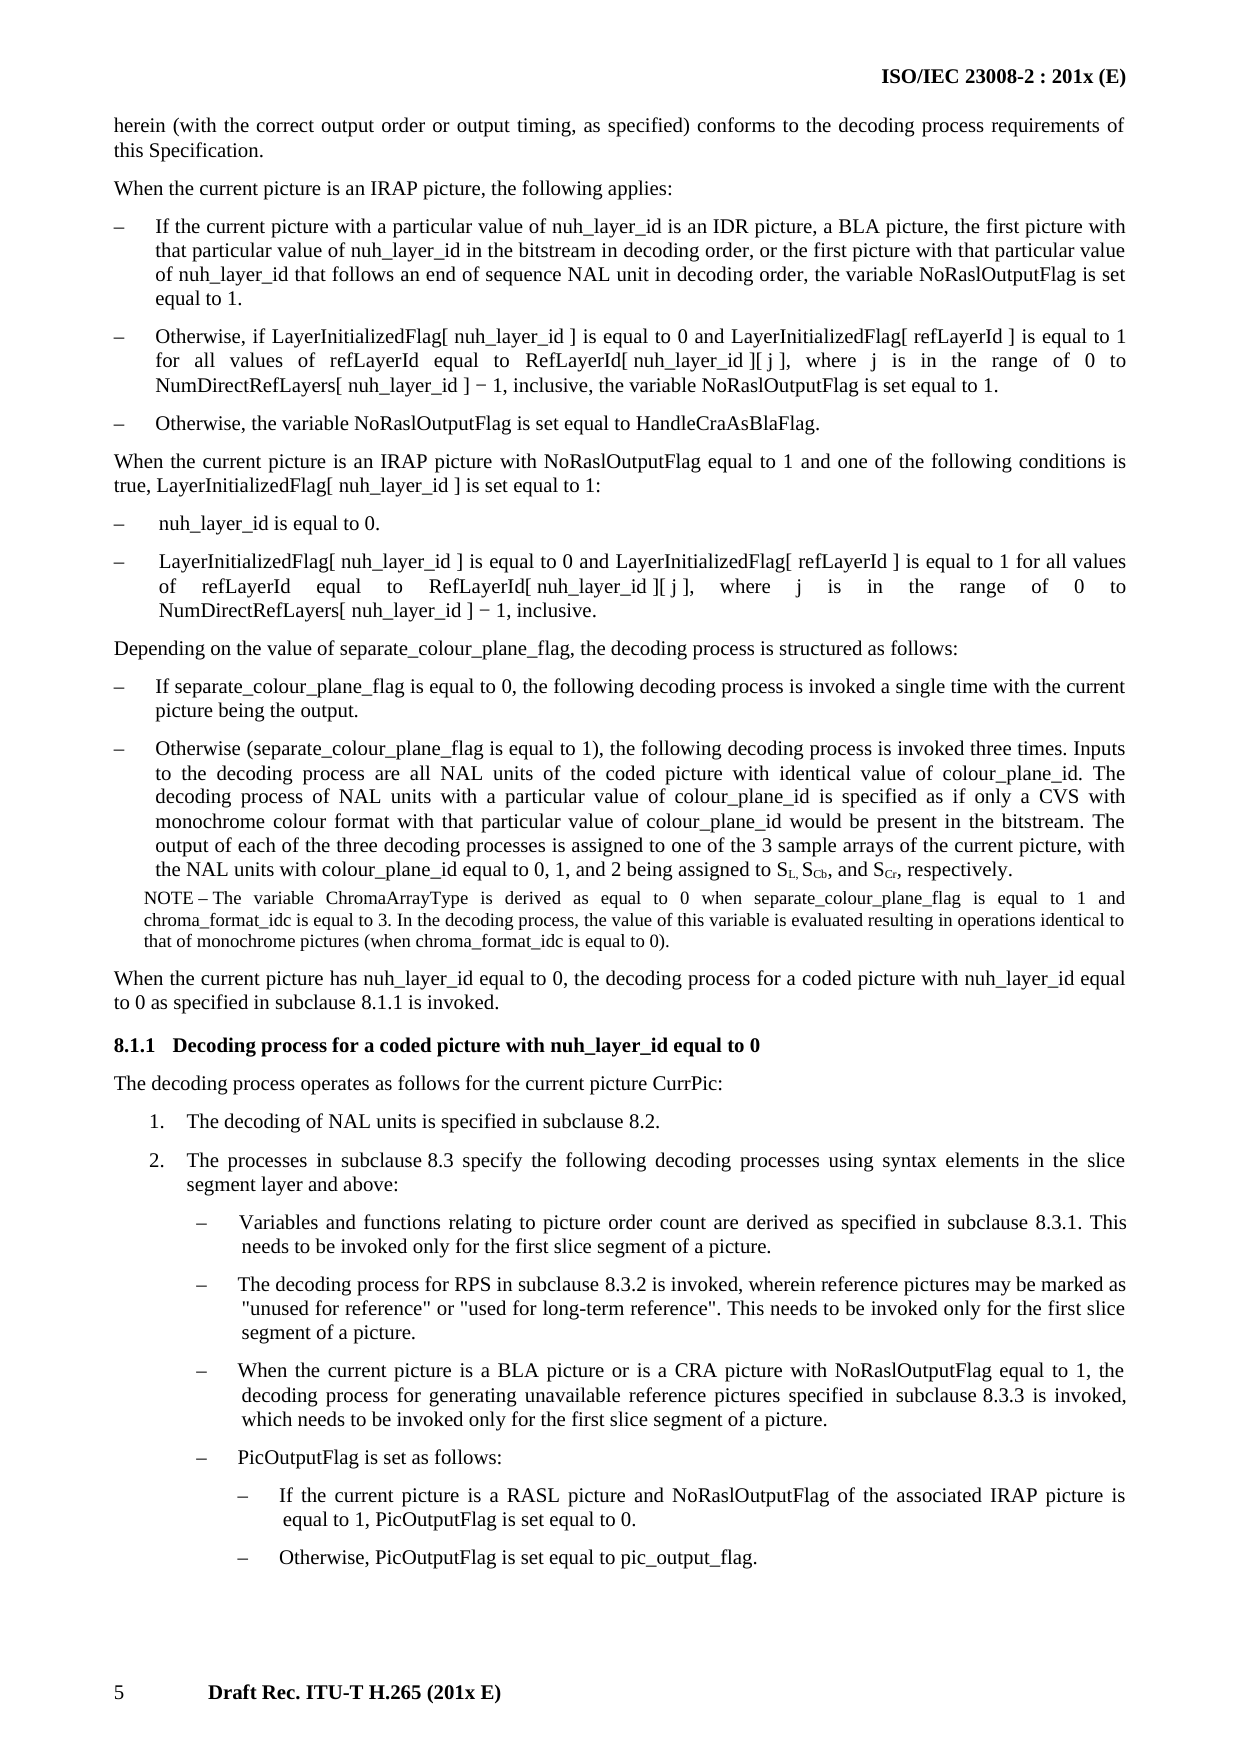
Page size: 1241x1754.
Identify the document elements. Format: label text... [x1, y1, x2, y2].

text The decoding process operates as follows for the current picture CurrPic: [113, 1071, 1127, 1095]
subtitle Decoding process for a coded picture with nuh_layer_id equal to 0 [113, 1033, 1127, 1057]
text – Otherwise, the variable NoRaslOutputFlag is set equal to HandleCraAsBlaFlag. [113, 411, 1127, 435]
text – PicOutputFlag is set as follows: [196, 1445, 1127, 1469]
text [113, 113, 1127, 162]
text – If separate_colour_plane_flag is equal to 0, the following decoding process is invoked a single time with the current picture being the output. [113, 674, 1127, 722]
text When the current picture is an IRAP picture, the following applies: [113, 176, 1127, 200]
text – If the current picture with a particular value of nuh_layer_id is an IDR picture, a BLA picture, the first picture with that particular value of nuh_layer_id in the bitstream in decoding order, or the first picture with that particular value of nuh_layer_id that follows an end of sequence NAL unit in decoding order, the variable NoRaslOutputFlag is set equal to 1. [113, 214, 1127, 310]
text – The decoding process for RPS in subclause 8.3.2 is invoked, wherein reference pictures may be marked as "unused for reference" or "used for long-term reference". This needs to be invoked only for the first slice segment of a picture. [196, 1272, 1127, 1344]
text – nuh_layer_id is equal to 0. [113, 511, 1127, 535]
list The decoding of NAL units is specified in subclause 8.2. [149, 1109, 1127, 1133]
text – Variables and functions relating to picture order count are derived as specified in subclause 8.3.1. This needs to be invoked only for the first slice segment of a picture. [196, 1210, 1127, 1258]
text – Otherwise, if LayerInitializedFlag[ nuh_layer_id ] is equal to 0 and LayerInitializedFlag[ refLayerId ] is equal to 1 for all values of refLayerId equal to RefLayerId[ nuh_layer_id ][ j ], where j is in the range of 0 to NumDirectRefLayers[ nuh_layer_id ] − 1, inclusive, the variable NoRaslOutputFlag is set equal to 1. [113, 324, 1127, 397]
text – When the current picture is a BLA picture or is a CRA picture with NoRaslOutputFlag equal to 1, the decoding process for generating unavailable reference pictures specified in subclause 8.3.3 is invoked, which needs to be invoked only for the first slice segment of a picture. [196, 1358, 1127, 1431]
list The processes in subclause 8.3 specify the following decoding processes using syntax elements in the slice segment layer and above: [149, 1147, 1127, 1196]
text NOTE – The variable ChromaArrayType is derived as equal to 0 when separate_colour_plane_flag is equal to 1 and chroma_format_idc is equal to 3. In the decoding process, the value of this variable is evaluated resulting in operations identical to that of monochrome pictures (when chroma_format_idc is equal to 0). [143, 887, 1127, 952]
text – Otherwise, PicOutputFlag is set equal to pic_output_flag. [237, 1545, 1127, 1569]
text – Otherwise (separate_colour_plane_flag is equal to 1), the following decoding process is invoked three times. Inputs to the decoding process are all NAL units of the coded picture with identical value of colour_plane_id. The decoding process of NAL units with a particular value of colour_plane_id is specified as if only a CVS with monochrome colour format with that particular value of colour_plane_id would be present in the bitstream. The output of each of the three decoding processes is assigned to one of the 3 sample arrays of the current picture, with the NAL units with colour_plane_id equal to 0, 1, and 2 being assigned to SL, SCb, and SCr, respectively. [113, 736, 1127, 881]
text When the current picture has nuh_layer_id equal to 0, the decoding process for a coded picture with nuh_layer_id equal to 0 as specified in subclause 8.1.1 is invoked. [113, 966, 1127, 1014]
text – LayerInitializedFlag[ nuh_layer_id ] is equal to 0 and LayerInitializedFlag[ refLayerId ] is equal to 1 for all values of refLayerId equal to RefLayerId[ nuh_layer_id ][ j ], where j is in the range of 0 to NumDirectRefLayers[ nuh_layer_id ] − 1, inclusive. [113, 549, 1127, 622]
text When the current picture is an IRAP picture with NoRaslOutputFlag equal to 1 and one of the following conditions is true, LayerInitializedFlag[ nuh_layer_id ] is set equal to 1: [113, 449, 1127, 497]
text – If the current picture is a RASL picture and NoRaslOutputFlag of the associated IRAP picture is equal to 1, PicOutputFlag is set equal to 0. [237, 1483, 1127, 1531]
text Depending on the value of separate_colour_plane_flag, the decoding process is structured as follows: [113, 636, 1127, 660]
